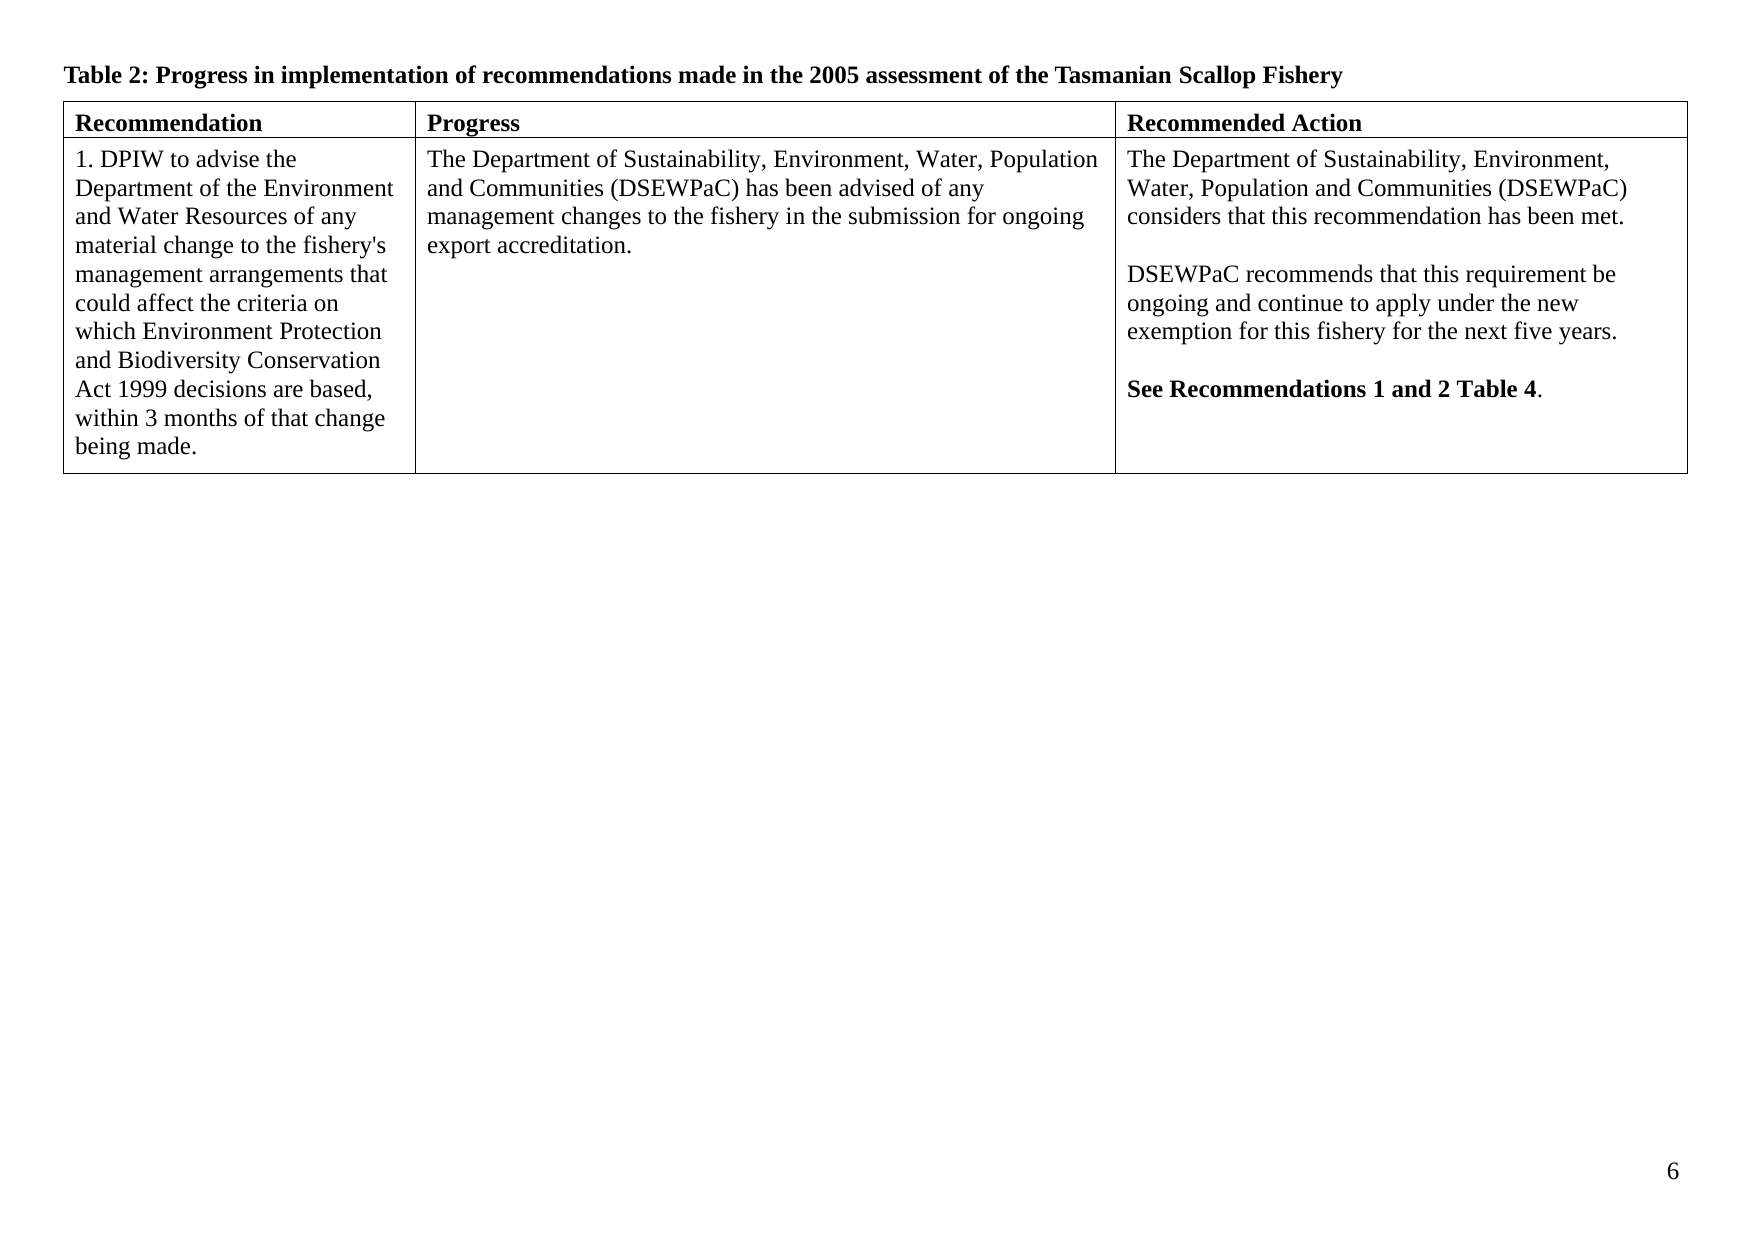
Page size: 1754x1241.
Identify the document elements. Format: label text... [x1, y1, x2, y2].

table_cell The Department of Sustainability, Environment, Water, Population and Communities (DSEWPaC) considers that this recommendation has been met. DSEWPaC recommends that this requirement be ongoing and continue to apply under the new exemption for this fishery for the next five years. See Recommendations 1 and 2 Table 4. [1116, 138, 1687, 473]
table_header Recommended Action [1116, 102, 1687, 137]
subtitle Table 2: Progress in implementation of recommendations made in the 2005 assessment of the Tasmanian Scallop Fishery [63, 60, 1679, 89]
table_header Progress [416, 102, 1115, 137]
table_cell 1. DPIW to advise the Department of the Environment and Water Resources of any material change to the fishery's management arrangements that could affect the criteria on which Environment Protection and Biodiversity Conservation Act 1999 decisions are based, within 3 months of that change being made. [64, 138, 415, 473]
table_cell The Department of Sustainability, Environment, Water, Population and Communities (DSEWPaC) has been advised of any management changes to the fishery in the submission for ongoing export accreditation. [416, 138, 1115, 473]
table_header Recommendation [64, 102, 415, 137]
